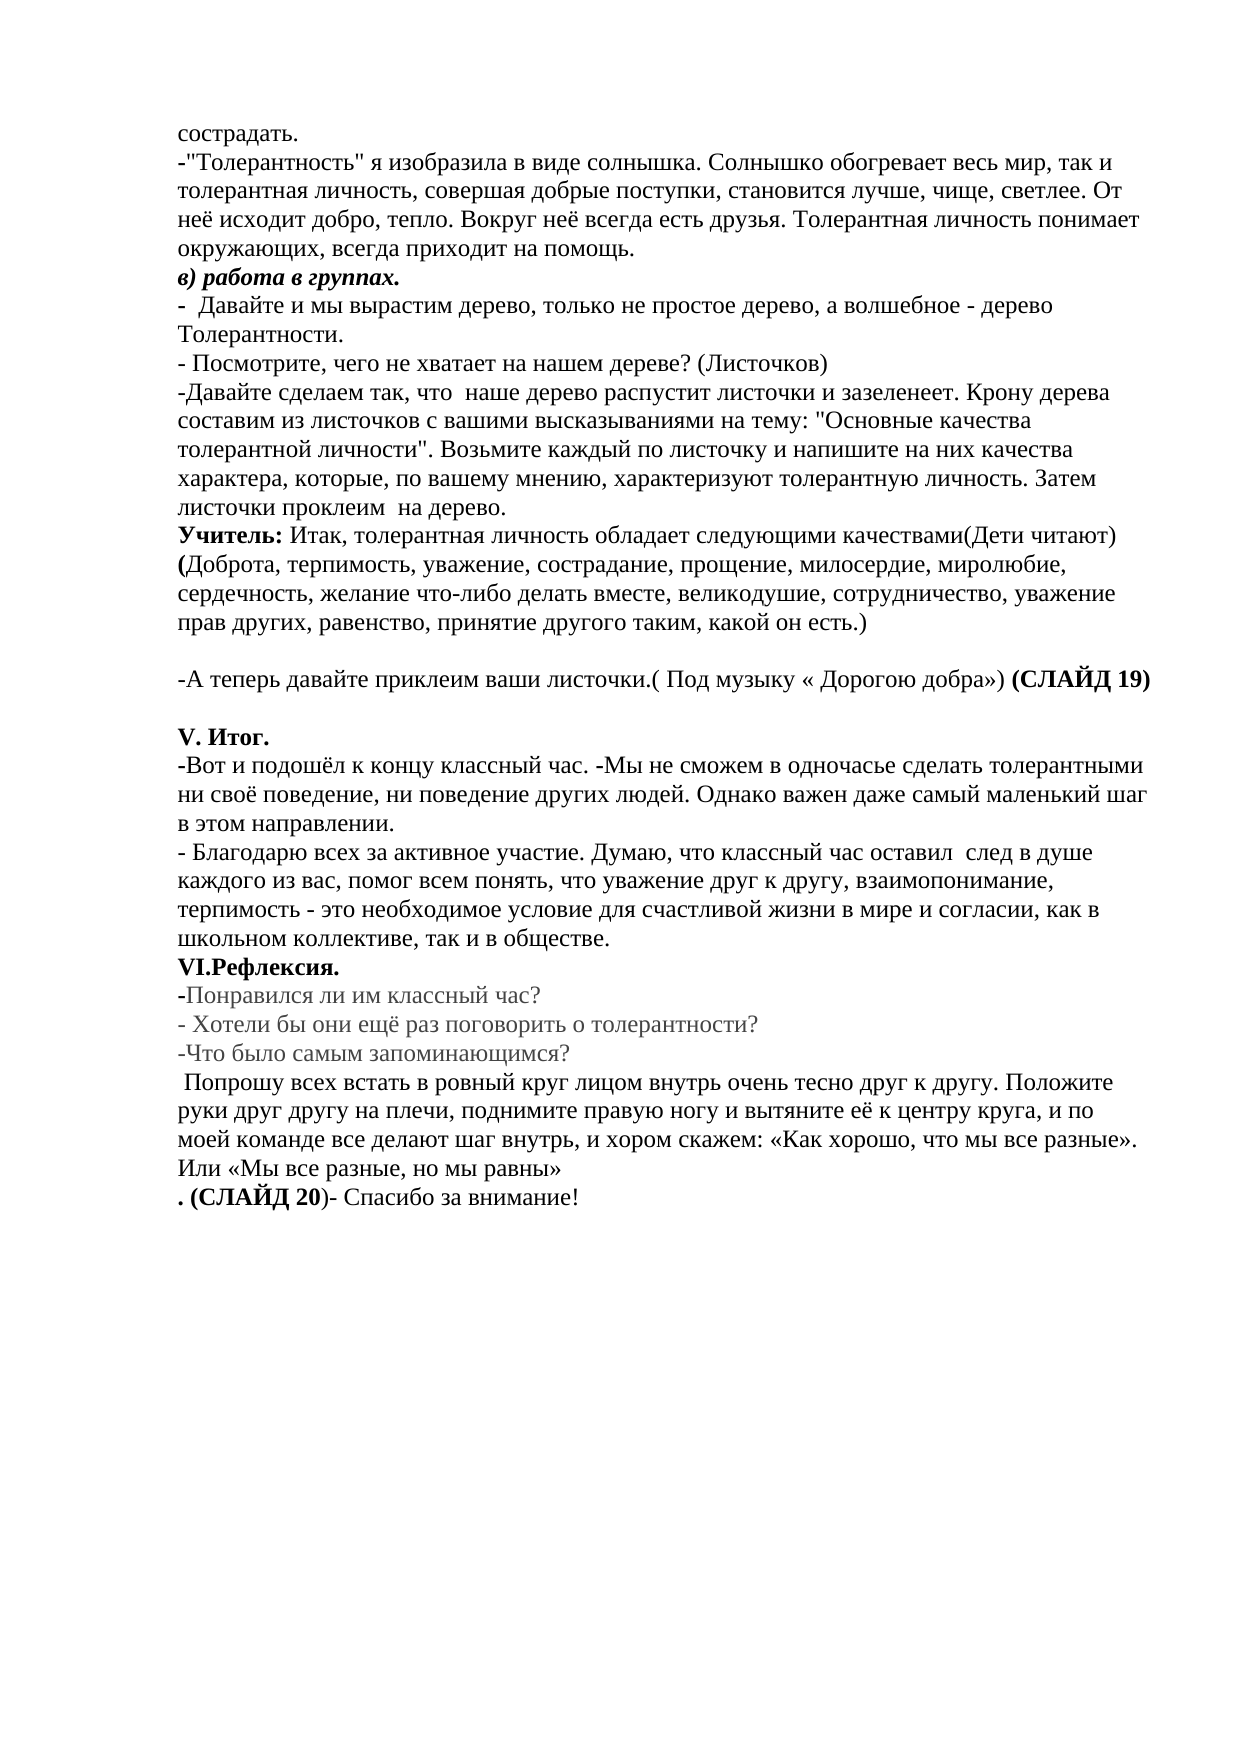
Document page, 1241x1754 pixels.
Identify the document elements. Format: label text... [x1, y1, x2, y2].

text Учитель: Итак, толерантная личность обладает следующими качествами(Дети читают) [177, 521, 1152, 549]
text - Хотели бы они ещё раз поговорить о толерантности? [177, 1009, 1152, 1038]
text V. Итог. [177, 722, 1152, 751]
text - Посмотрите, чего не хватает на нашем дереве? (Листочков) [177, 348, 1152, 377]
text -"Толерантность" я изобразила в виде солнышка. Солнышко обогревает весь мир, так и толерантная личность, совершая добрые поступки, становится лучше, чище, светлее. От неё исходит добро, тепло. Вокруг неё всегда есть друзья. Толерантная личность понимает окружающих, всегда приходит на помощь. [177, 147, 1152, 262]
text - Давайте и мы вырастим дерево, только не простое дерево, а волшебное - дерево Толерантности. [177, 291, 1152, 348]
text Или «Мы все разные, но мы равны» [177, 1153, 1152, 1182]
text сострадать. [177, 118, 1152, 147]
text . (СЛАЙД 20)- Спасибо за внимание! [177, 1182, 1152, 1211]
text -А теперь давайте приклеим ваши листочки.( Под музыку « Дорогою добра») (СЛАЙД 19) [177, 664, 1152, 693]
text Попрошу всех встать в ровный круг лицом внутрь очень тесно друг к другу. Положите руки друг другу на плечи, поднимите правую ногу и вытяните её к центру круга, и по моей команде все делают шаг внутрь, и хором скажем: «Как хорошо, что мы все разные». [177, 1067, 1152, 1153]
text VI.Рефлексия. [177, 952, 1152, 981]
text в) работа в группах. [177, 262, 1152, 291]
text (Доброта, терпимость, уважение, сострадание, прощение, милосердие, миролюбие, сердечность, желание что-либо делать вместе, великодушие, сотрудничество, уважение прав других, равенство, принятие другого таким, какой он есть.) [177, 549, 1152, 636]
text -Понравился ли им классный час? [177, 981, 1152, 1009]
text -Вот и подошёл к концу классный час. -Мы не сможем в одночасье сделать толерантными ни своё поведение, ни поведение других людей. Однако важен даже самый маленький шаг в этом направлении. [177, 751, 1152, 837]
text -Давайте сделаем так, что наше дерево распустит листочки и зазеленеет. Крону дерева составим из листочков с вашими высказываниями на тему: "Основные качества толерантной личности". Возьмите каждый по листочку и напишите на них качества характера, которые, по вашему мнению, характеризуют толерантную личность. Затем листочки проклеим на дерево. [177, 377, 1152, 521]
text - Благодарю всех за активное участие. Думаю, что классный час оставил след в душе каждого из вас, помог всем понять, что уважение друг к другу, взаимопонимание, терпимость - это необходимое условие для счастливой жизни в мире и согласии, как в школьном коллективе, так и в обществе. [177, 837, 1152, 952]
text -Что было самым запоминающимся? [177, 1038, 1152, 1067]
